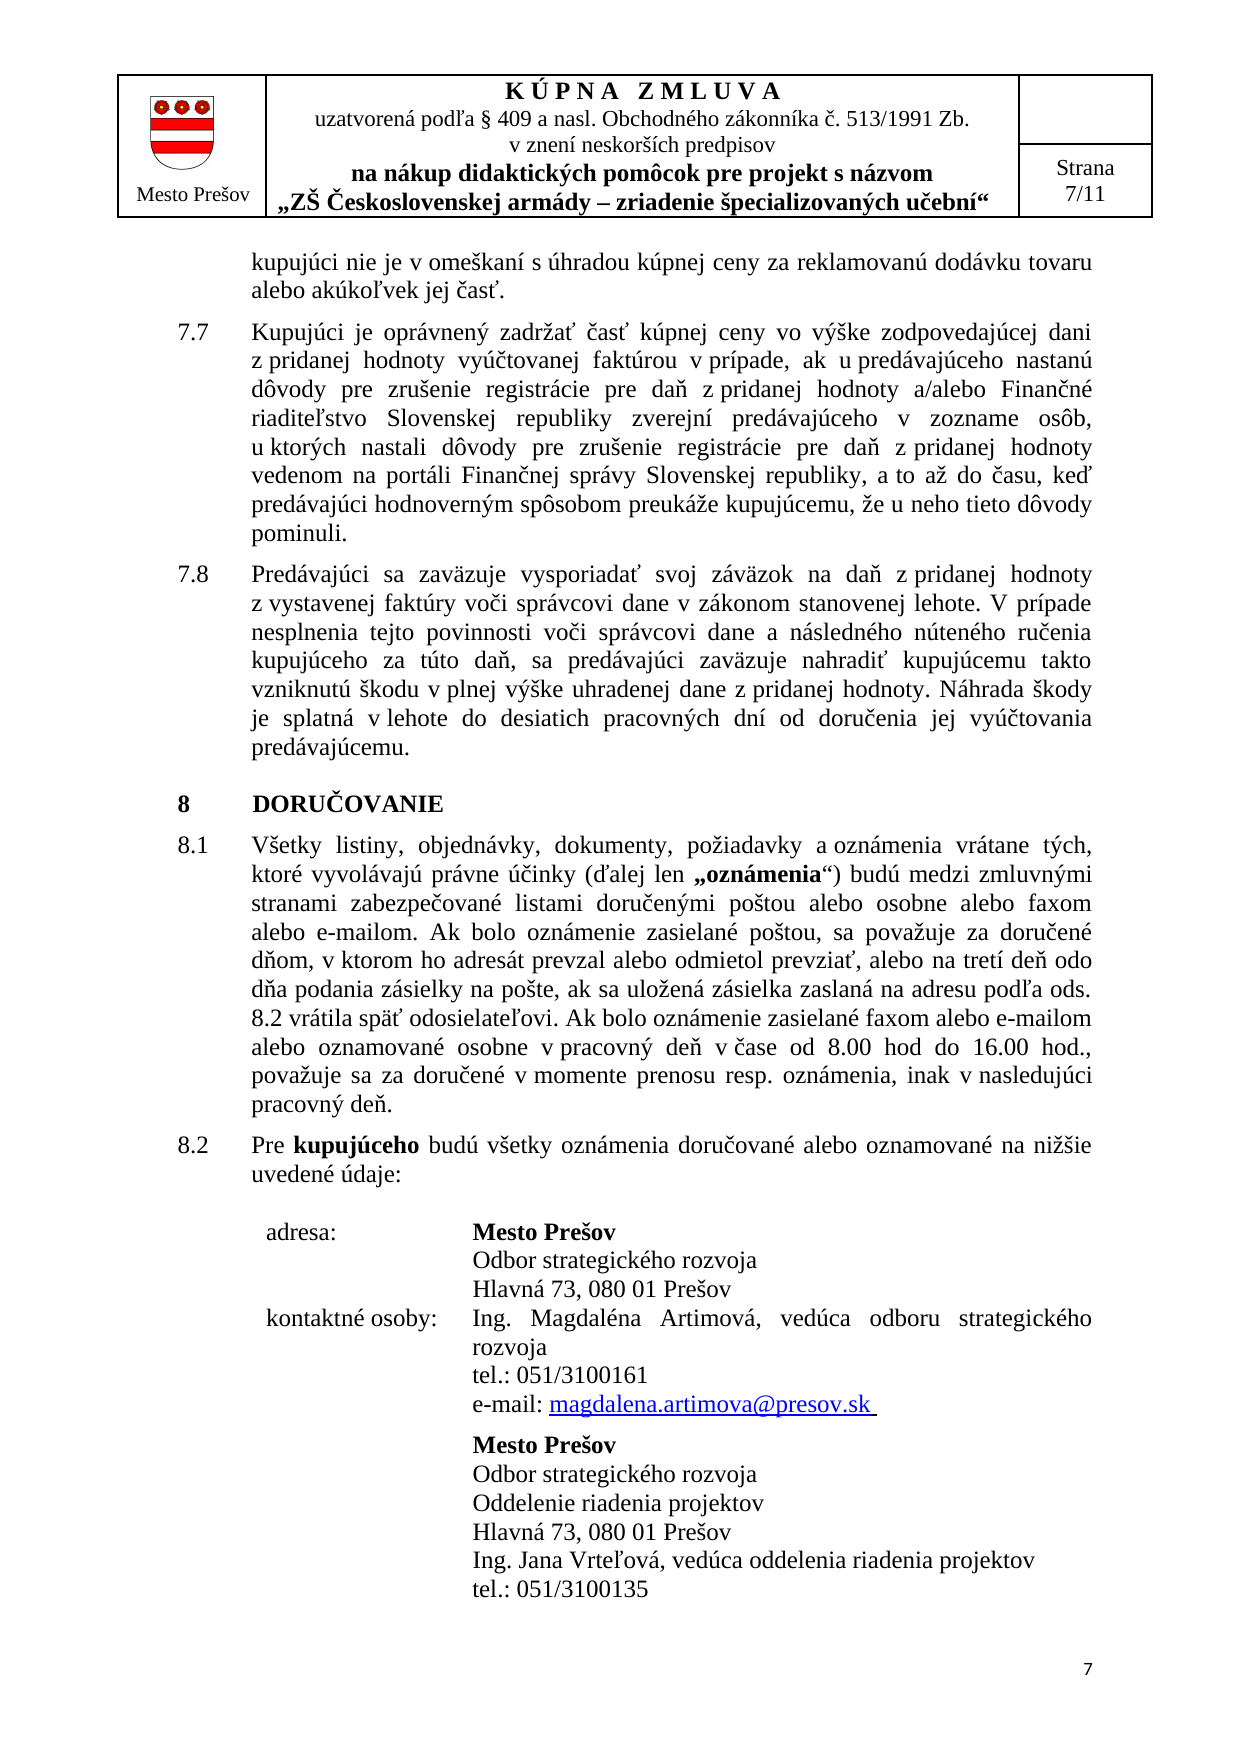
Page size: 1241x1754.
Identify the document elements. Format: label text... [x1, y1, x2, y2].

text Odbor strategického rozvoja [472, 1459, 1092, 1488]
text Oddelenie riadenia projektov [472, 1488, 1092, 1517]
text Ing. Jana Vrteľová, vedúca oddelenia riadenia projektov [472, 1546, 1092, 1574]
list Predávajúci sa zaväzuje vysporiadať svoj záväzok na daň z pridanej hodnoty z vystavenej faktúry voči správcovi dane v zákonom stanovenej lehote. V prípade nesplnenia tejto povinnosti voči správcovi dane a následného núteného ručenia kupujúceho za túto daň, sa predávajúci zaväzuje nahradiť kupujúcemu takto vzniknutú škodu v plnej výške uhradenej dane z pridanej hodnoty. Náhrada škody je splatná v lehote do desiatich pracovných dní od doručenia jej vyúčtovania predávajúcemu. [177, 559, 1092, 761]
list Pre kupujúceho budú všetky oznámenia doručované alebo oznamované na nižšie uvedené údaje: [177, 1131, 1092, 1188]
text Odbor strategického rozvoja [472, 1246, 1092, 1274]
text Hlavná 73, 080 01 Prešov [472, 1517, 1092, 1546]
list Kupujúci je oprávnený zadržať časť kúpnej ceny vo výške zodpovedajúcej dani z pridanej hodnoty vyúčtovanej faktúrou v prípade, ak u predávajúceho nastanú dôvody pre zrušenie registrácie pre daň z pridanej hodnoty a/alebo Finančné riaditeľstvo Slovenskej republiky zverejní predávajúceho v zozname osôb, u ktorých nastali dôvody pre zrušenie registrácie pre daň z pridanej hodnoty vedenom na portáli Finančnej správy Slovenskej republiky, a to až do času, keď predávajúci hodnoverným spôsobom preukáže kupujúcemu, že u neho tieto dôvody pominuli. [177, 317, 1092, 547]
text Mesto Prešov [472, 1431, 1092, 1459]
text adresa: Mesto Prešov [266, 1217, 1092, 1246]
picture [150, 96, 214, 170]
text Hlavná 73, 080 01 Prešov [472, 1274, 1092, 1303]
text tel.: 051/3100135 [472, 1574, 1092, 1603]
text kontaktné osoby: Ing. Magdaléna Artimová, vedúca odboru strategického rozvoja [266, 1303, 1092, 1361]
list Všetky listiny, objednávky, dokumenty, požiadavky a oznámenia vrátane tých, ktoré vyvolávajú právne účinky (ďalej len „oznámenia“) budú medzi zmluvnými stranami zabezpečované listami doručenými poštou alebo osobne alebo faxom alebo e-mailom. Ak bolo oznámenie zasielané poštou, sa považuje za doručené dňom, v ktorom ho adresát prevzal alebo odmietol prevziať, alebo na tretí deň odo dňa podania zásielky na pošte, ak sa uložená zásielka zaslaná na adresu podľa ods. 8.2 vrátila späť odosielateľovi. Ak bolo oznámenie zasielané faxom alebo e-mailom alebo oznamované osobne v pracovný deň v čase od 8.00 hod do 16.00 hod., považuje sa za doručené v momente prenosu resp. oznámenia, inak v nasledujúci pracovný deň. [177, 831, 1092, 1118]
text e-mail: magdalena.artimova@presov.sk [472, 1389, 1092, 1418]
text tel.: 051/3100161 [472, 1361, 1092, 1389]
list DORUČOVANIE [177, 789, 1092, 818]
